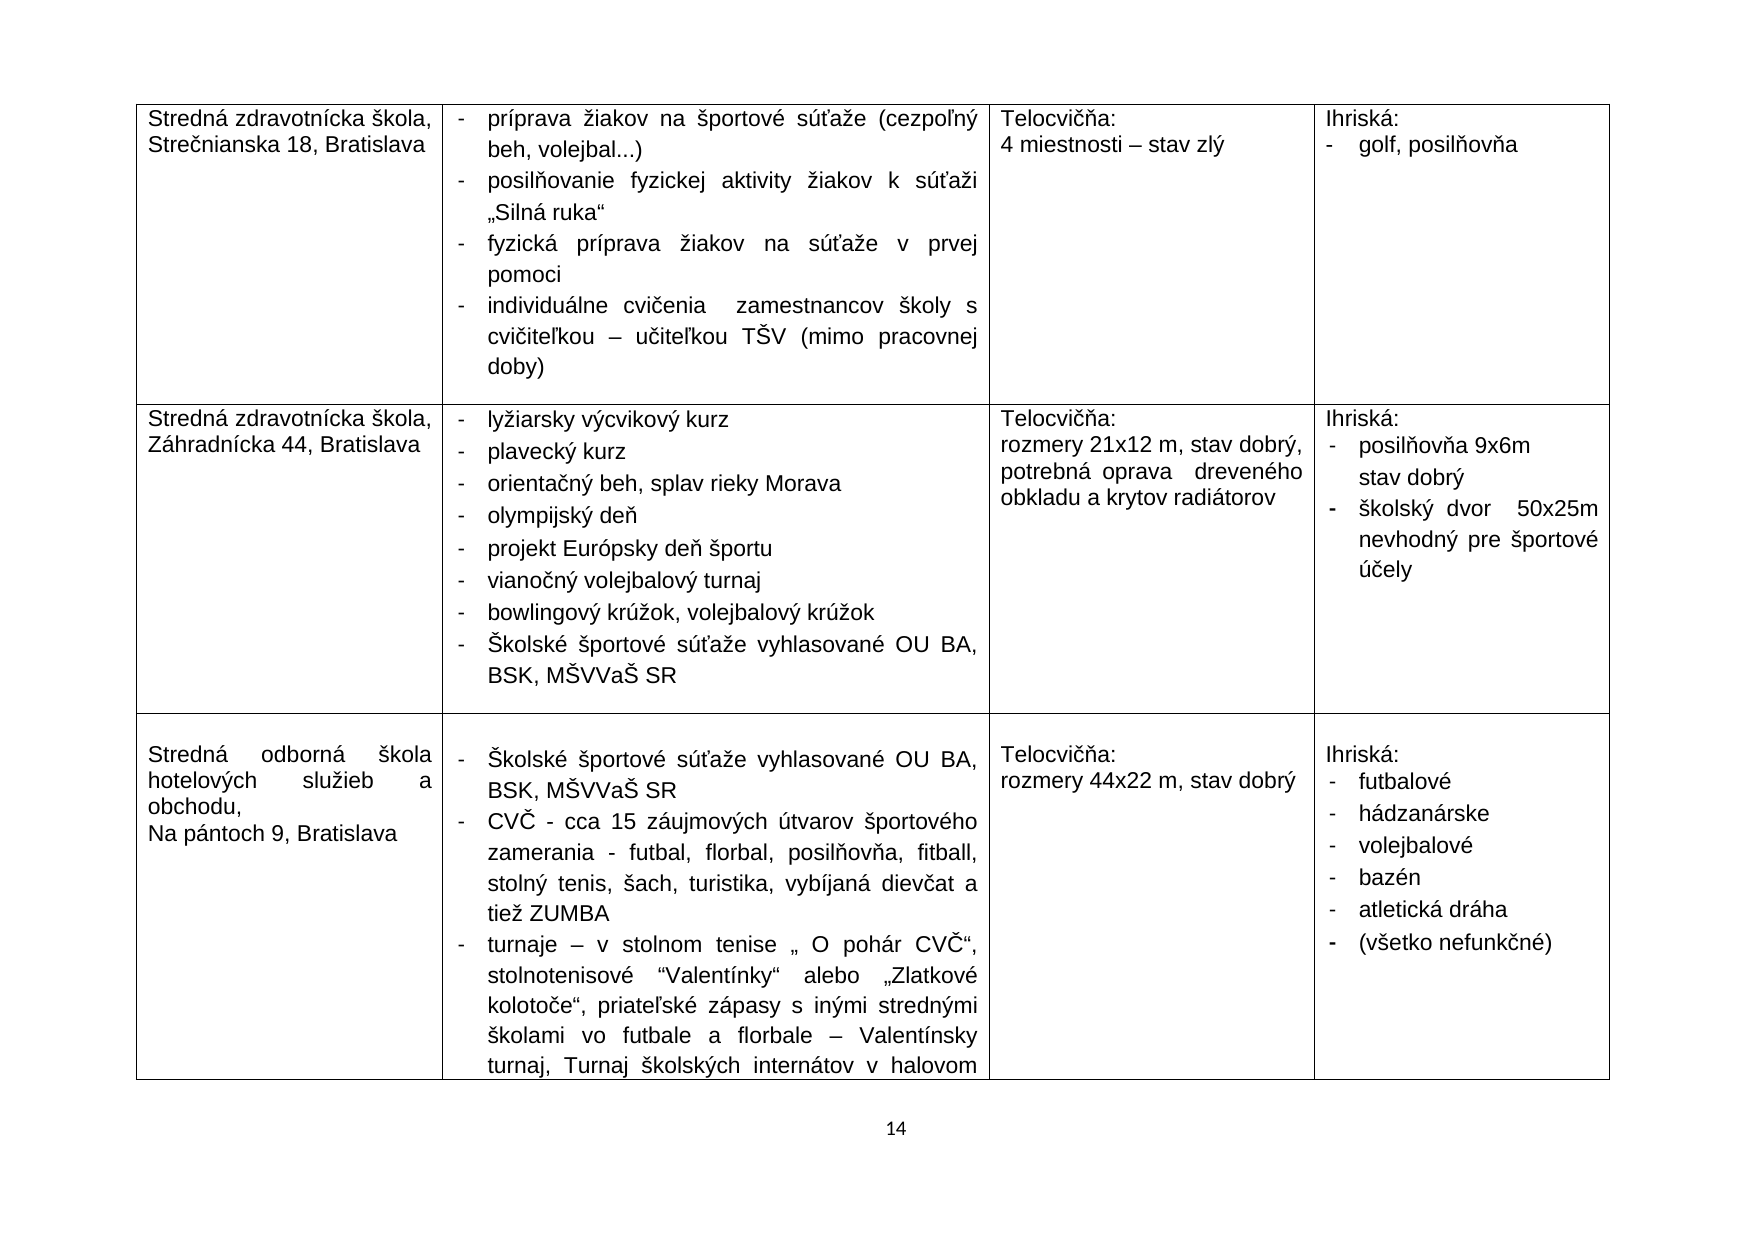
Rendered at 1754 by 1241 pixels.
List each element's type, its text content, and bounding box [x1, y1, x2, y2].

table_cell Telocvičňa: rozmery 21x12 m, stav dobrý, potrebná oprava dreveného obkladu a krytov radiátorov [990, 405, 1314, 713]
table_cell lyžiarsky výcvikový kurz plavecký kurz orientačný beh, splav rieky Morava olympijský deň projekt Európsky deň športu vianočný volejbalový turnaj bowlingový krúžok, volejbalový krúžok Školské športové súťaže vyhlasované OU BA, BSK, MŠVVaŠ SR [443, 405, 989, 713]
table_cell Stredná zdravotnícka škola, Záhradnícka 44, Bratislava [137, 405, 442, 713]
table_cell Stredná zdravotnícka škola, Strečnianska 18, Bratislava [137, 105, 442, 404]
table_cell Telocvičňa: 4 miestnosti – stav zlý [990, 105, 1314, 404]
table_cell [1315, 714, 1609, 1079]
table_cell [137, 714, 442, 1079]
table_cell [443, 714, 989, 1079]
table_cell Ihriská: - golf, posilňovňa [1315, 105, 1609, 404]
table_cell Ihriská: posilňovňa 9x6m stav dobrý školský dvor 50x25m nevhodný pre športové účely [1315, 405, 1609, 713]
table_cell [990, 714, 1314, 1079]
table_cell príprava žiakov na športové súťaže (cezpoľný beh, volejbal...) posilňovanie fyzickej aktivity žiakov k súťaži „Silná ruka“ fyzická príprava žiakov na súťaže v prvej pomoci individuálne cvičenia zamestnancov školy s cvičiteľkou – učiteľkou TŠV (mimo pracovnej doby) [443, 105, 989, 404]
